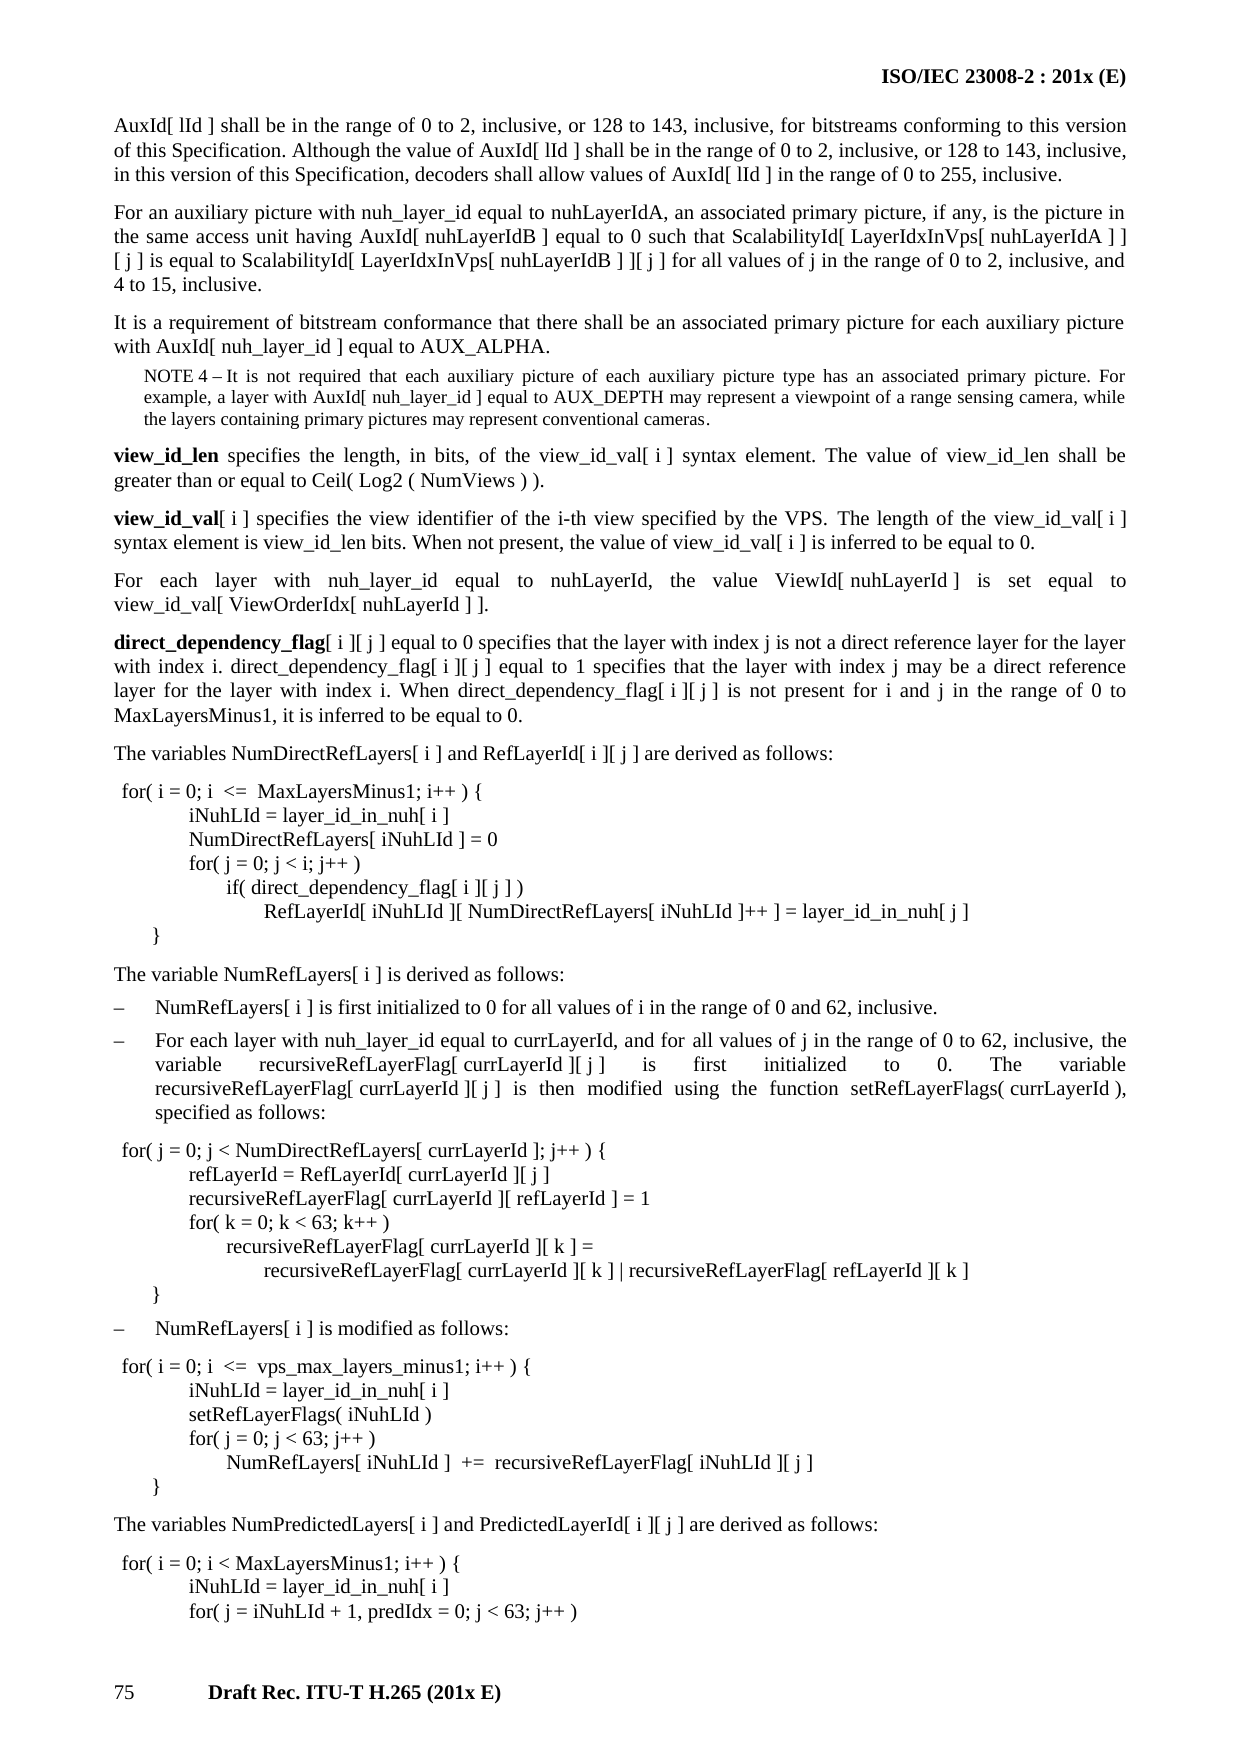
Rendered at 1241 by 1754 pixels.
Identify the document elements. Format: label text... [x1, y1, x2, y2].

text for( i = 0; i <= MaxLayersMinus1; i++ ) { iNuhLId = layer_id_in_nuh[ i ] NumDirectRefLayers[ iNuhLId ] = 0 for( j = 0; j < i; j++ ) if( direct_dependency_flag[ i ][ j ] ) RefLayerId[ iNuhLId ][ NumDirectRefLayers[ iNuhLId ]++ ] = layer_id_in_nuh[ j ] } [121, 779, 1127, 947]
text for( i = 0; i <= vps_max_layers_minus1; i++ ) { iNuhLId = layer_id_in_nuh[ i ] setRefLayerFlags( iNuhLId ) for( j = 0; j < 63; j++ ) NumRefLayers[ iNuhLId ] += recursiveRefLayerFlag[ iNuhLId ][ j ] } [121, 1354, 1127, 1498]
text The variable NumRefLayers[ i ] is derived as follows: [113, 962, 1127, 986]
text For each layer with nuh_layer_id equal to nuhLayerId, the value ViewId[ nuhLayerId ] is set equal to view_id_val[ ViewOrderIdx[ nuhLayerId ] ]. [113, 568, 1127, 616]
text for( j = 0; j < NumDirectRefLayers[ currLayerId ]; j++ ) { refLayerId = RefLayerId[ currLayerId ][ j ] recursiveRefLayerFlag[ currLayerId ][ refLayerId ] = 1 for( k = 0; k < 63; k++ ) recursiveRefLayerFlag[ currLayerId ][ k ] = recursiveRefLayerFlag[ currLayerId ][ k ] | recursiveRefLayerFlag[ refLayerId ][ k ] } [121, 1138, 1127, 1306]
text – NumRefLayers[ i ] is modified as follows: [113, 1315, 1127, 1339]
text view_id_val[ i ] specifies the view identifier of the i-th view specified by the VPS. The length of the view_id_val[ i ] syntax element is view_id_len bits. When not present, the value of view_id_val[ i ] is inferred to be equal to 0. [113, 506, 1127, 554]
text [121, 1550, 1127, 1623]
text – For each layer with nuh_layer_id equal to currLayerId, and for all values of j in the range of 0 to 62, inclusive, the variable recursiveRefLayerFlag[ currLayerId ][ j ] is first initialized to 0. The variable recursiveRefLayerFlag[ currLayerId ][ j ] is then modified using the function setRefLayerFlags( currLayerId ), specified as follows: [113, 1028, 1127, 1124]
text NOTE 4 – It is not required that each auxiliary picture of each auxiliary picture type has an associated primary picture. For example, a layer with AuxId[ nuh_layer_id ] equal to AUX_DEPTH may represent a viewpoint of a range sensing camera, while the layers containing primary pictures may represent conventional cameras. [143, 364, 1127, 429]
text direct_dependency_flag[ i ][ j ] equal to 0 specifies that the layer with index j is not a direct reference layer for the layer with index i. direct_dependency_flag[ i ][ j ] equal to 1 specifies that the layer with index j may be a direct reference layer for the layer with index i. When direct_dependency_flag[ i ][ j ] is not present for i and j in the range of 0 to MaxLayersMinus1, it is inferred to be equal to 0. [113, 630, 1127, 727]
text AuxId[ lId ] shall be in the range of 0 to 2, inclusive, or 128 to 143, inclusive, for bitstreams conforming to this version of this Specification. Although the value of AuxId[ lId ] shall be in the range of 0 to 2, inclusive, or 128 to 143, inclusive, in this version of this Specification, decoders shall allow values of AuxId[ lId ] in the range of 0 to 255, inclusive. [113, 113, 1127, 186]
text The variables NumDirectRefLayers[ i ] and RefLayerId[ i ][ j ] are derived as follows: [113, 741, 1127, 765]
text For an auxiliary picture with nuh_layer_id equal to nuhLayerIdA, an associated primary picture, if any, is the picture in the same access unit having AuxId[ nuhLayerIdB ] equal to 0 such that ScalabilityId[ LayerIdxInVps[ nuhLayerIdA ] ][ j ] is equal to ScalabilityId[ LayerIdxInVps[ nuhLayerIdB ] ][ j ] for all values of j in the range of 0 to 2, inclusive, and 4 to 15, inclusive. [113, 200, 1127, 296]
text The variables NumPredictedLayers[ i ] and PredictedLayerId[ i ][ j ] are derived as follows: [113, 1512, 1127, 1536]
text view_id_len specifies the length, in bits, of the view_id_val[ i ] syntax element. The value of view_id_len shall be greater than or equal to Ceil( Log2 ( NumViews ) ). [113, 443, 1127, 492]
text – NumRefLayers[ i ] is first initialized to 0 for all values of i in the range of 0 and 62, inclusive. [113, 994, 1127, 1019]
text It is a requirement of bitstream conformance that there shall be an associated primary picture for each auxiliary picture with AuxId[ nuh_layer_id ] equal to AUX_ALPHA. [113, 310, 1127, 358]
